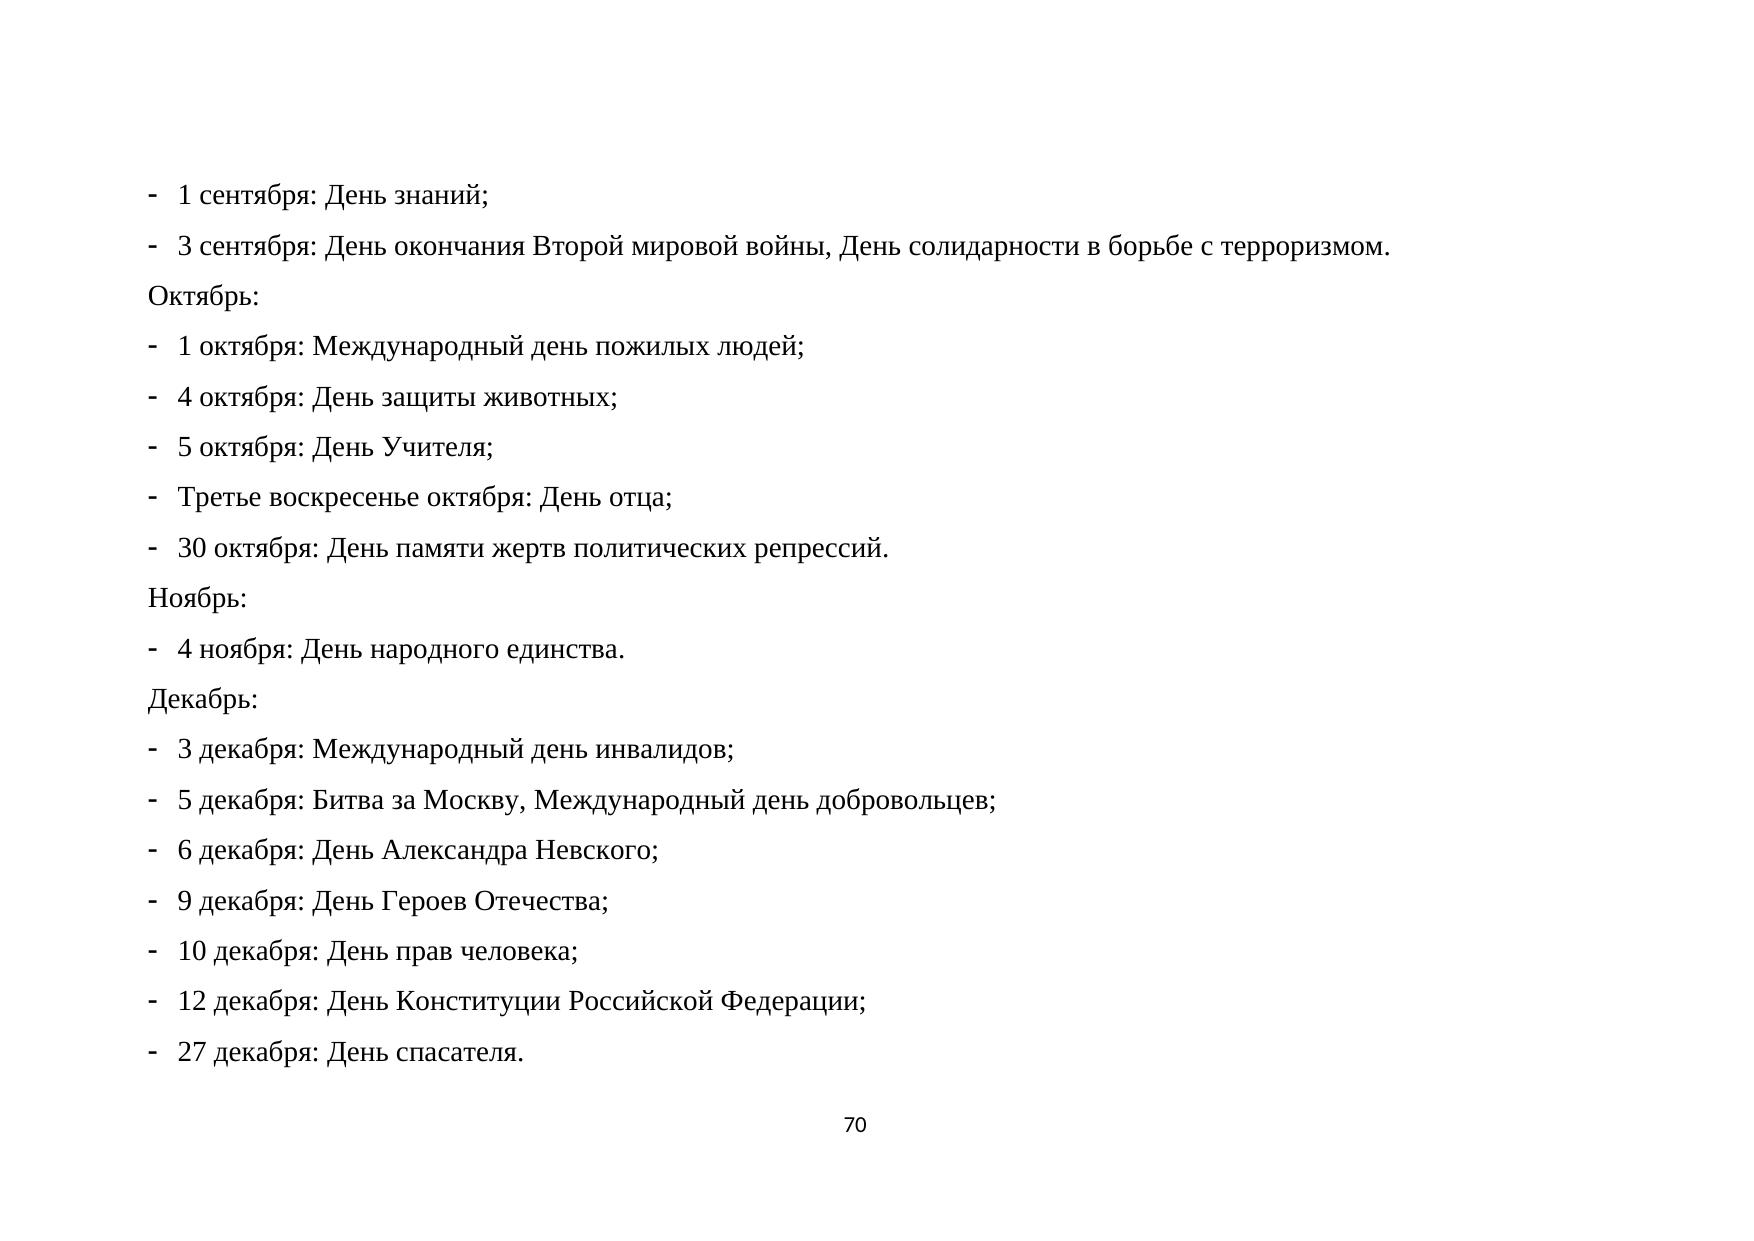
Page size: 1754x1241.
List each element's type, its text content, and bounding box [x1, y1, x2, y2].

text Декабрь: [74, 681, 1636, 715]
list 1 октября: Международный день пожилых людей; [74, 328, 1636, 362]
list 1 сентября: День знаний; [74, 177, 1636, 211]
text Ноябрь: [74, 580, 1636, 614]
list 10 декабря: День прав человека; [74, 933, 1636, 967]
list Третье воскресенье октября: День отца; [74, 479, 1636, 513]
list 5 октября: День Учителя; [74, 429, 1636, 463]
list 4 ноября: День народного единства. [74, 631, 1636, 664]
list 9 декабря: День Героев Отечества; [74, 883, 1636, 916]
list 27 декабря: День спасателя. [74, 1034, 1636, 1068]
list 6 декабря: День Александра Невского; [74, 832, 1636, 866]
text Октябрь: [74, 278, 1636, 312]
list 3 декабря: Международный день инвалидов; [74, 731, 1636, 765]
list 12 декабря: День Конституции Российской Федерации; [74, 983, 1636, 1017]
list 5 декабря: Битва за Москву, Международный день добровольцев; [74, 782, 1636, 816]
list 4 октября: День защиты животных; [74, 379, 1636, 412]
list 30 октября: День памяти жертв политических репрессий. [74, 530, 1636, 564]
list 3 сентября: День окончания Второй мировой войны, День солидарности в борьбе с терроризмом. [74, 228, 1636, 261]
